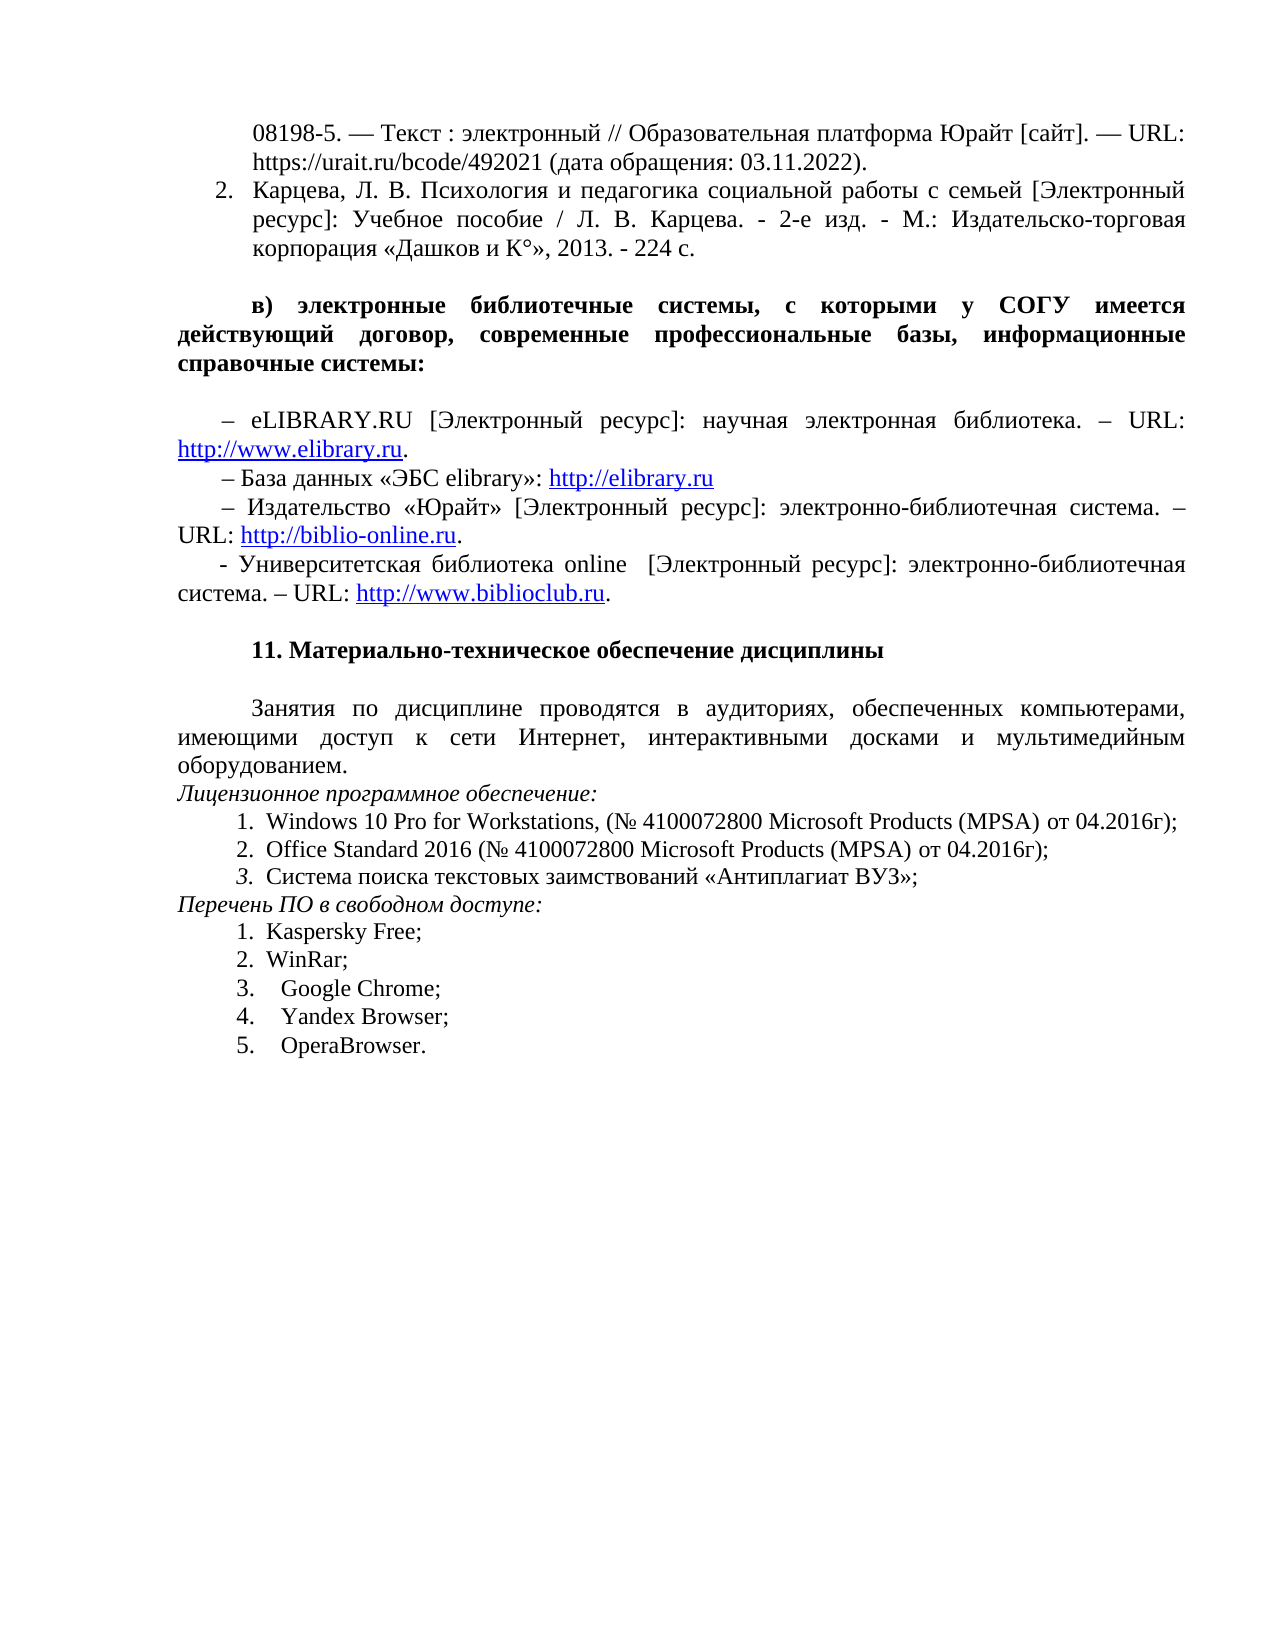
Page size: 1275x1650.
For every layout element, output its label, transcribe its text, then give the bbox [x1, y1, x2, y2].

text Перечень ПО в свободном доступе: [177, 890, 1186, 917]
list Yandex Browser; [236, 1001, 1186, 1030]
list WinRar; [236, 945, 1186, 973]
list Kaspersky Free; [236, 917, 1186, 945]
list Система поиска текстовых заимствований «Антиплагиат ВУЗ»; [236, 862, 1186, 890]
text – Издательство «Юрайт» [Электронный ресурс]: электронно-библиотечная система. – URL: http://biblio-online.ru. [177, 492, 1186, 549]
list OperaBrowser. [236, 1030, 1186, 1059]
text 11. Материально-техническое обеспечение дисциплины [177, 636, 1186, 664]
text – База данных «ЭБС elibrary»: http://elibrary.ru [177, 463, 1186, 492]
text - Университетская библиотека online [Электронный ресурс]: электронно-библиотечная система. – URL: http://www.biblioclub.ru. [177, 549, 1186, 607]
list Google Chrome; [236, 973, 1186, 1001]
list Office Standard 2016 (№ 4100072800 Microsoft Products (MPSA) от 04.2016г); [236, 834, 1186, 862]
list Windows 10 Pro for Workstations, (№ 4100072800 Microsoft Products (MPSA) от 04.2016г); [236, 807, 1186, 834]
text – eLIBRARY.RU [Электронный ресурс]: научная электронная библиотека. – URL: http://www.elibrary.ru. [177, 406, 1186, 463]
text в) электронные библиотечные системы, с которыми у СОГУ имеется действующий договор, современные профессиональные базы, информационные справочные системы: [177, 291, 1186, 377]
list Карцева, Л. В. Психология и педагогика социальной работы с семьей [Электронный ресурс]: Учебное пособие / Л. В. Карцева. - 2-е изд. - М.: Издательско-торговая корпорация «Дашков и К°», 2013. - 224 с. [215, 176, 1186, 262]
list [215, 118, 1186, 176]
text Занятия по дисциплине проводятся в аудиториях, обеспеченных компьютерами, имеющими доступ к сети Интернет, интерактивными досками и мультимедийным оборудованием. [177, 693, 1186, 779]
text Лицензионное программное обеспечение: [177, 779, 1186, 807]
